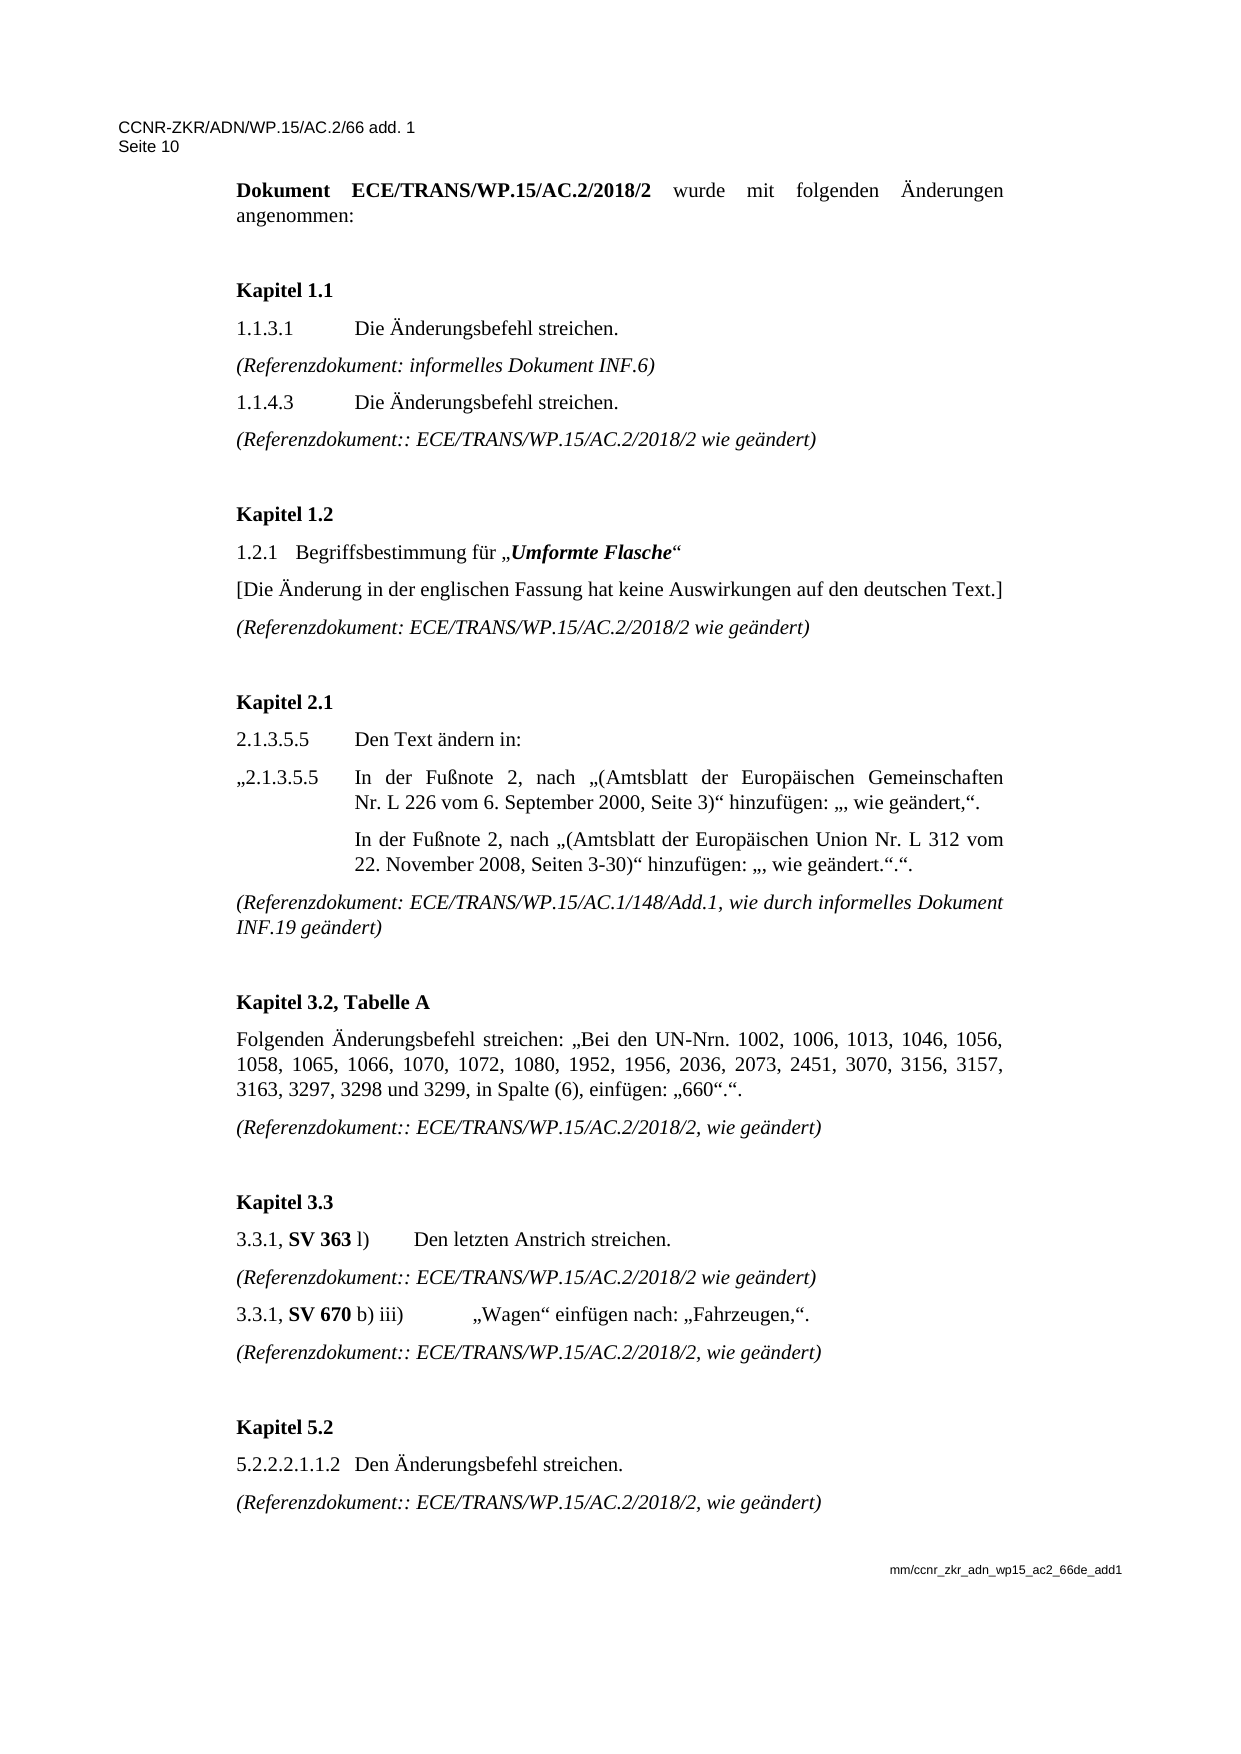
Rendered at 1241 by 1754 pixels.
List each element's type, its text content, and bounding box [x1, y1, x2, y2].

text „2.1.3.5.5 In der Fußnote 2, nach „(Amtsblatt der Europäischen Gemeinschaften Nr. L 226 vom 6. September 2000, Seite 3)“ hinzufügen: „, wie geändert,“. [236, 764, 1004, 814]
text 3.3.1, SV 670 b) iii) „Wagen“ einfügen nach: „Fahrzeugen,“. [236, 1301, 1004, 1326]
text (Referenzdokument: informelles Dokument INF.6) [236, 352, 1004, 377]
text (Referenzdokument:: ECE/TRANS/WP.15/AC.2/2018/2 wie geändert) [236, 1264, 1004, 1289]
text Dokument ECE/TRANS/WP.15/AC.2/2018/2 wurde mit folgenden Änderungen angenommen: [236, 177, 1004, 227]
text 2.1.3.5.5 Den Text ändern in: [236, 726, 1004, 751]
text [236, 1339, 1004, 1364]
text (Referenzdokument:: ECE/TRANS/WP.15/AC.2/2018/2 wie geändert) [236, 426, 1004, 451]
text 3.3.1, SV 363 l) Den letzten Anstrich streichen. [236, 1226, 1004, 1251]
text 1.2.1 Begriffsbestimmung für „Umformte Flasche“ [236, 539, 1004, 564]
text Kapitel 3.3 [236, 1189, 1004, 1214]
text Kapitel 1.2 [236, 501, 1004, 526]
text Kapitel 3.2, Tabelle A [236, 989, 1004, 1014]
text Kapitel 1.1 [236, 277, 1004, 302]
text 1.1.4.3 Die Änderungsbefehl streichen. [236, 390, 1004, 414]
text In der Fußnote 2, nach „(Amtsblatt der Europäischen Union Nr. L 312 vom 22. November 2008, Seiten 3-30)“ hinzufügen: „, wie geändert.“.“. [354, 826, 1004, 876]
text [236, 1489, 1004, 1514]
text (Referenzdokument:: ECE/TRANS/WP.15/AC.2/2018/2, wie geändert) [236, 1114, 1004, 1139]
text Kapitel 5.2 [236, 1414, 1004, 1439]
text (Referenzdokument: ECE/TRANS/WP.15/AC.2/2018/2 wie geändert) [236, 614, 1004, 639]
text 1.1.3.1 Die Änderungsbefehl streichen. [236, 315, 1004, 340]
text Folgenden Änderungsbefehl streichen: „Bei den UN-Nrn. 1002, 1006, 1013, 1046, 1056, 1058, 1065, 1066, 1070, 1072, 1080, 1952, 1956, 2036, 2073, 2451, 3070, 3156, 3157, 3163, 3297, 3298 und 3299, in Spalte (6), einfügen: „660“.“. [236, 1026, 1004, 1101]
text (Referenzdokument: ECE/TRANS/WP.15/AC.1/148/Add.1, wie durch informelles Dokument INF.19 geändert) [236, 889, 1004, 939]
text 5.2.2.2.1.1.2 Den Änderungsbefehl streichen. [236, 1451, 1004, 1476]
text [Die Änderung in der englischen Fassung hat keine Auswirkungen auf den deutschen Text.] [236, 576, 1004, 601]
text Kapitel 2.1 [236, 689, 1004, 714]
